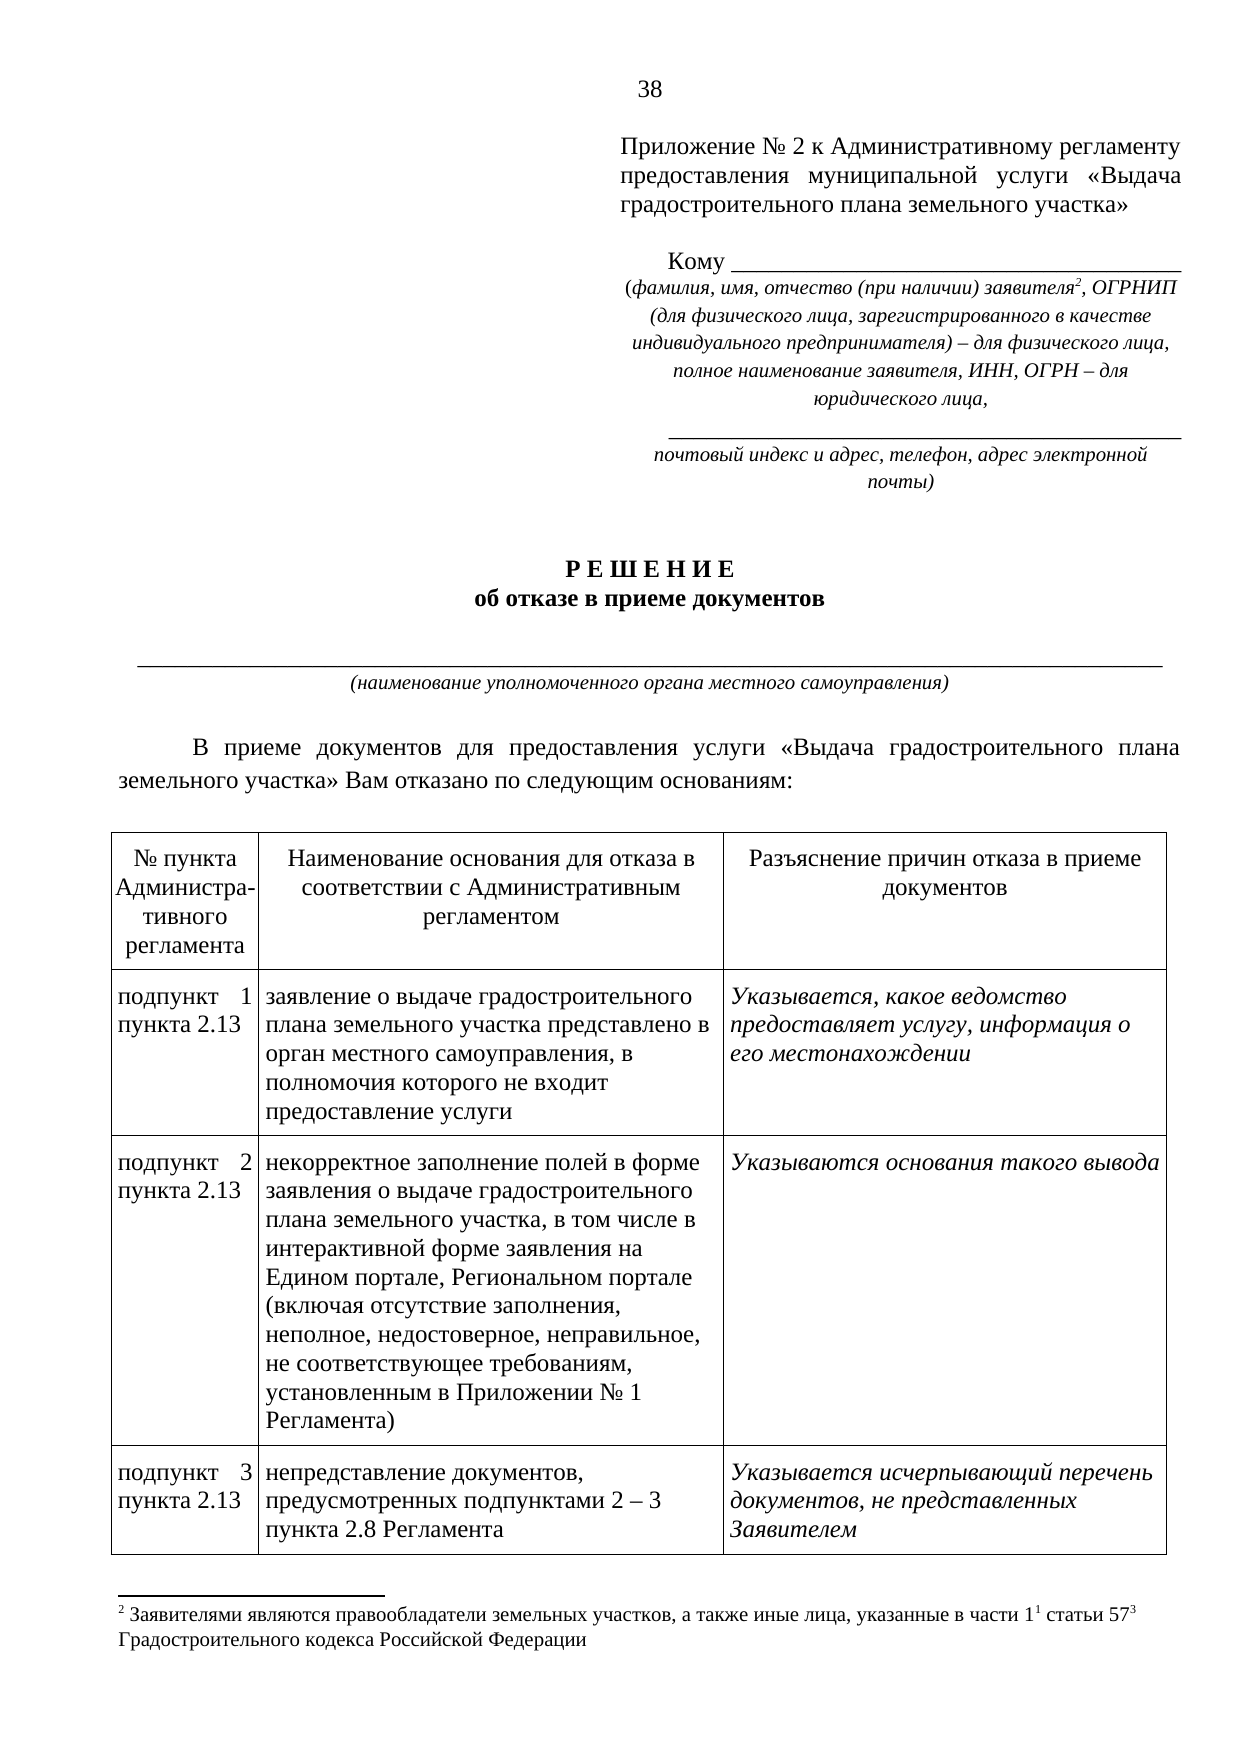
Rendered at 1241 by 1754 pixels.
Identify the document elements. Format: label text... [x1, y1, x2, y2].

table_cell Указываются основания такого вывода [724, 1136, 1166, 1445]
table_cell Указывается, какое ведомство предоставляет услугу, информация о его местонахождении [724, 970, 1166, 1135]
table_cell подпункт 3 пункта 2.13 [112, 1446, 258, 1553]
text об отказе в приеме документов [118, 583, 1181, 612]
table_cell некорректное заполнение полей в форме заявления о выдаче градостроительного плана земельного участка, в том числе в интерактивной форме заявления на Едином портале, Региональном портале (включая отсутствие заполнения, неполное, недостоверное, неправильное, не соответствующее требованиям, установленным в Приложении № 1 Регламента) [259, 1136, 723, 1445]
text _________________________________________ [118, 413, 1181, 442]
text почтовый индекс и адрес, телефон, адрес электронной почты) [620, 442, 1181, 493]
table_header Наименование основания для отказа в соответствии с Административным регламентом [259, 833, 723, 969]
table_header Разъяснение причин отказа в приеме документов [724, 833, 1166, 969]
text Р Е Ш Е Н И Е [118, 554, 1181, 583]
text (наименование уполномоченного органа местного самоуправления) [118, 669, 1181, 694]
table_cell Указывается исчерпывающий перечень документов, не представленных Заявителем [724, 1446, 1166, 1553]
table_header № пункта Администра-тивного регламента [112, 833, 258, 969]
text (фамилия, имя, отчество (при наличии) заявителя, ОГРНИП (для физического лица, зарегистрированного в качестве индивидуального предпринимателя) – для физического лица, полное наименование заявителя, ИНН, ОГРН – для юридического лица, [620, 275, 1181, 409]
table_cell подпункт 1 пункта 2.13 [112, 970, 258, 1135]
text Приложение № 2 к Административному регламенту предоставления муниципальной услуги «Выдача градостроительного плана земельного участка» [620, 131, 1181, 218]
table_cell заявление о выдаче градостроительного плана земельного участка представлено в орган местного самоуправления, в полномочия которого не входит предоставление услуги [259, 970, 723, 1135]
table_cell подпункт 2 пункта 2.13 [112, 1136, 258, 1445]
text Кому ____________________________________ [118, 246, 1181, 275]
text В приеме документов для предоставления услуги «Выдача градостроительного плана земельного участка» Вам отказано по следующим основаниям: [118, 732, 1181, 794]
text __________________________________________________________________________________ [118, 641, 1181, 669]
table_cell непредставление документов, предусмотренных подпунктами 2 – 3 пункта 2.8 Регламента [259, 1446, 723, 1553]
